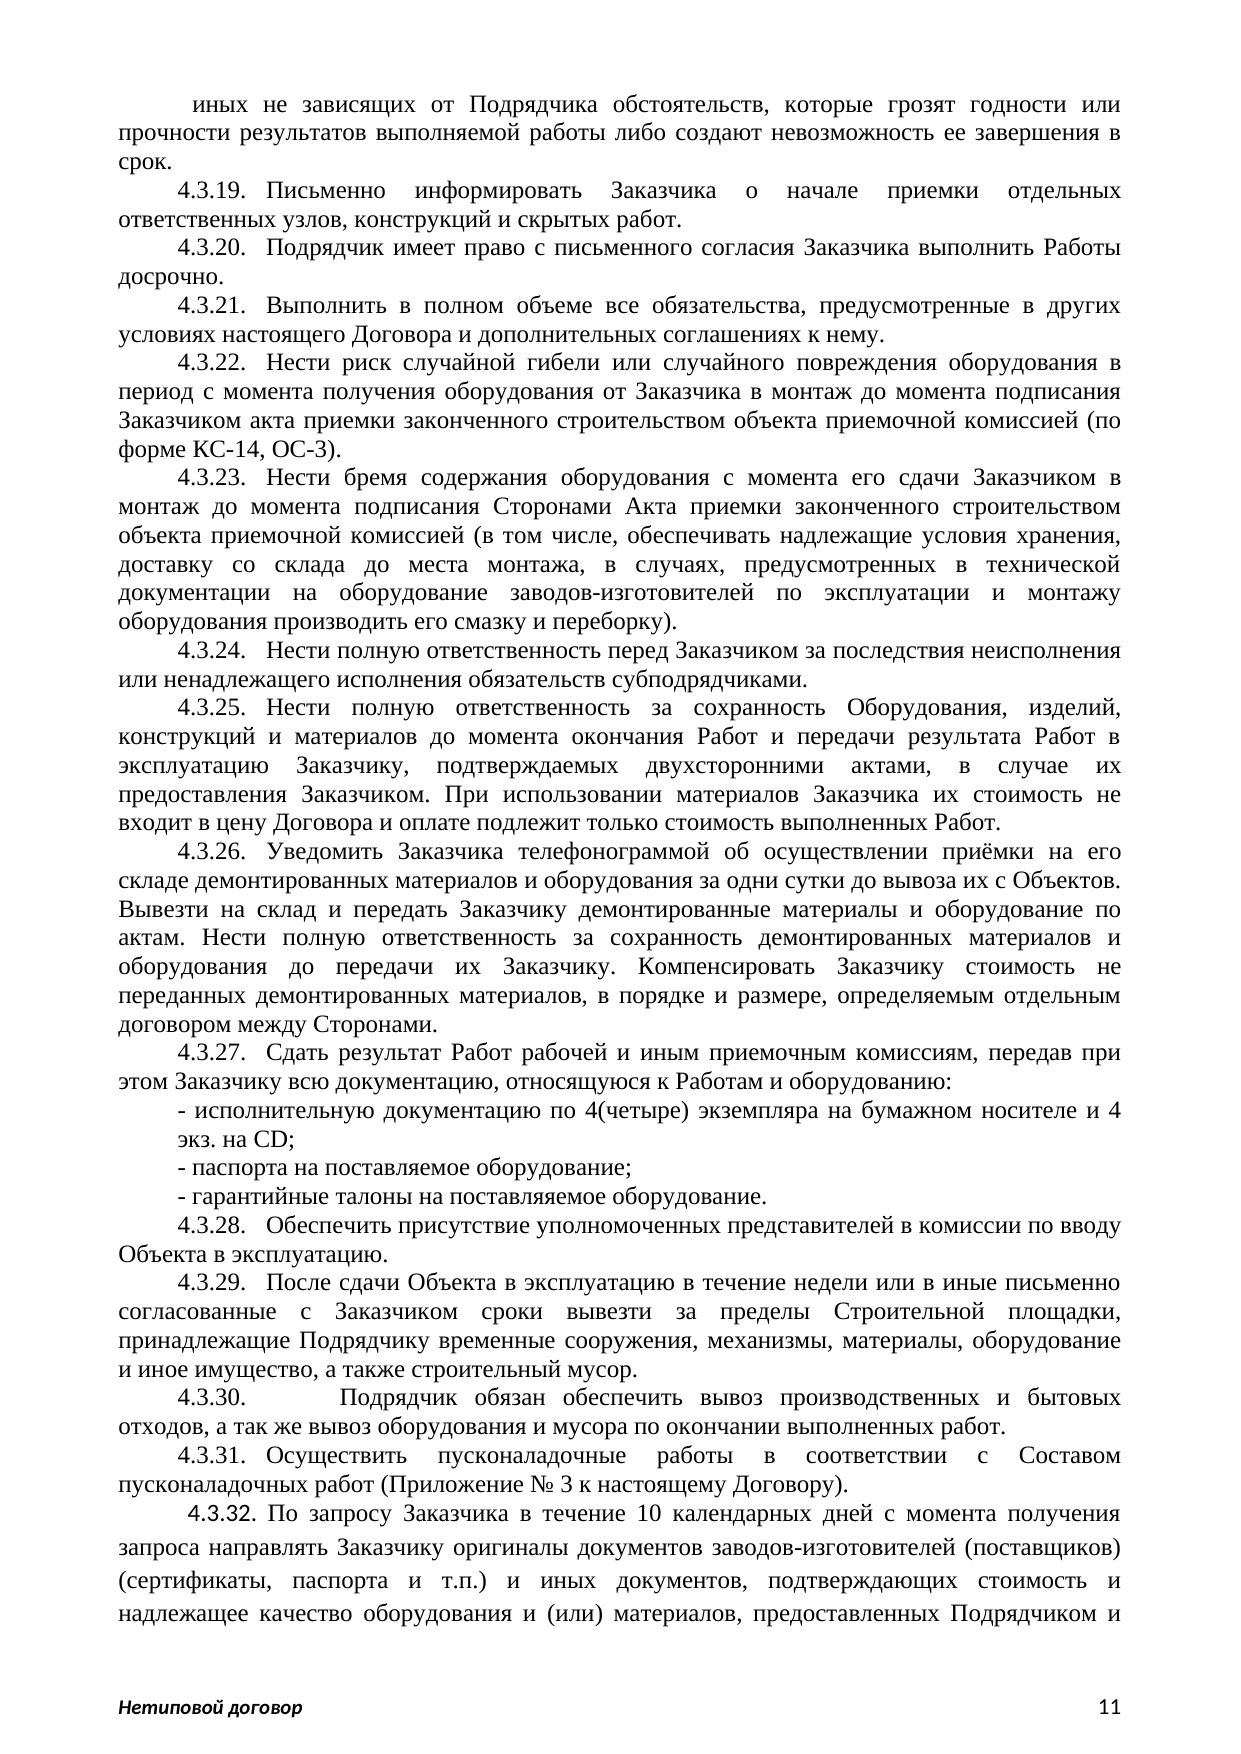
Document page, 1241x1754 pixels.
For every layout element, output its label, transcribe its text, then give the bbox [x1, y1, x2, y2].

list Уведомить Заказчика телефонограммой об осуществлении приёмки на его складе демонтированных материалов и оборудования за одни сутки до вывоза их с Объектов. Вывезти на склад и передать Заказчику демонтированные материалы и оборудование по актам. Нести полную ответственность за сохранность демонтированных материалов и оборудования до передачи их Заказчику. Компенсировать Заказчику стоимость не переданных демонтированных материалов, в порядке и размере, определяемым отдельным договором между Сторонами. [118, 836, 1122, 1037]
list Обеспечить присутствие уполномоченных представителей в комиссии по вводу Объекта в эксплуатацию. [118, 1210, 1122, 1267]
list Осуществить пусконаладочные работы в соответствии с Составом пусконаладочных работ (Приложение № 3 к настоящему Договору). [118, 1440, 1122, 1497]
list После сдачи Объекта в эксплуатацию в течение недели или в иные письменно согласованные с Заказчиком сроки вывезти за пределы Строительной площадки, принадлежащие Подрядчику временные сооружения, механизмы, материалы, оборудование и иное имущество, а также строительный мусор. [118, 1267, 1122, 1382]
list Нести бремя содержания оборудования с момента его сдачи Заказчиком в монтаж до момента подписания Сторонами Акта приемки законченного строительством объекта приемочной комиссией (в том числе, обеспечивать надлежащие условия хранения, доставку со склада до места монтажа, в случаях, предусмотренных в технической документации на оборудование заводов-изготовителей по эксплуатации и монтажу оборудования производить его смазку и переборку). [118, 462, 1122, 635]
text - паспорта на поставляемое оборудование; [177, 1152, 1122, 1181]
list Нести риск случайной гибели или случайного повреждения оборудования в период с момента получения оборудования от Заказчика в монтаж до момента подписания Заказчиком акта приемки законченного строительством объекта приемочной комиссией (по форме КС-14, ОС-3). [118, 347, 1122, 462]
list Сдать результат Работ рабочей и иным приемочным комиссиям, передав при этом Заказчику всю документацию, относящуюся к Работам и оборудованию: [118, 1037, 1122, 1095]
list Выполнить в полном объеме все обязательства, предусмотренные в других условиях настоящего Договора и дополнительных соглашениях к нему. [118, 290, 1122, 347]
text - исполнительную документацию по 4(четыре) экземпляра на бумажном носителе и 4 экз. на CD; [177, 1095, 1122, 1152]
text - гарантийные талоны на поставляяемое оборудование. [177, 1181, 1122, 1210]
list Письменно информировать Заказчика о начале приемки отдельных ответственных узлов, конструкций и скрытых работ. [118, 175, 1122, 232]
list Нести полную ответственность перед Заказчиком за последствия неисполнения или ненадлежащего исполнения обязательств субподрядчиками. [118, 635, 1122, 692]
list Нести полную ответственность за сохранность Оборудования, изделий, конструкций и материалов до момента окончания Работ и передачи результата Работ в эксплуатацию Заказчику, подтверждаемых двухсторонними актами, в случае их предоставления Заказчиком. При использовании материалов Заказчика их стоимость не входит в цену Договора и оплате подлежит только стоимость выполненных Работ. [118, 692, 1122, 836]
list Подрядчик имеет право с письменного согласия Заказчика выполнить Работы досрочно. [118, 232, 1122, 290]
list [118, 1497, 1122, 1627]
text иных не зависящих от Подрядчика обстоятельств, которые грозят годности или прочности результатов выполняемой работы либо создают невозможность ее завершения в срок. [118, 89, 1122, 175]
list Подрядчик обязан обеспечить вывоз производственных и бытовых отходов, а так же вывоз оборудования и мусора по окончании выполненных работ. [118, 1382, 1122, 1440]
